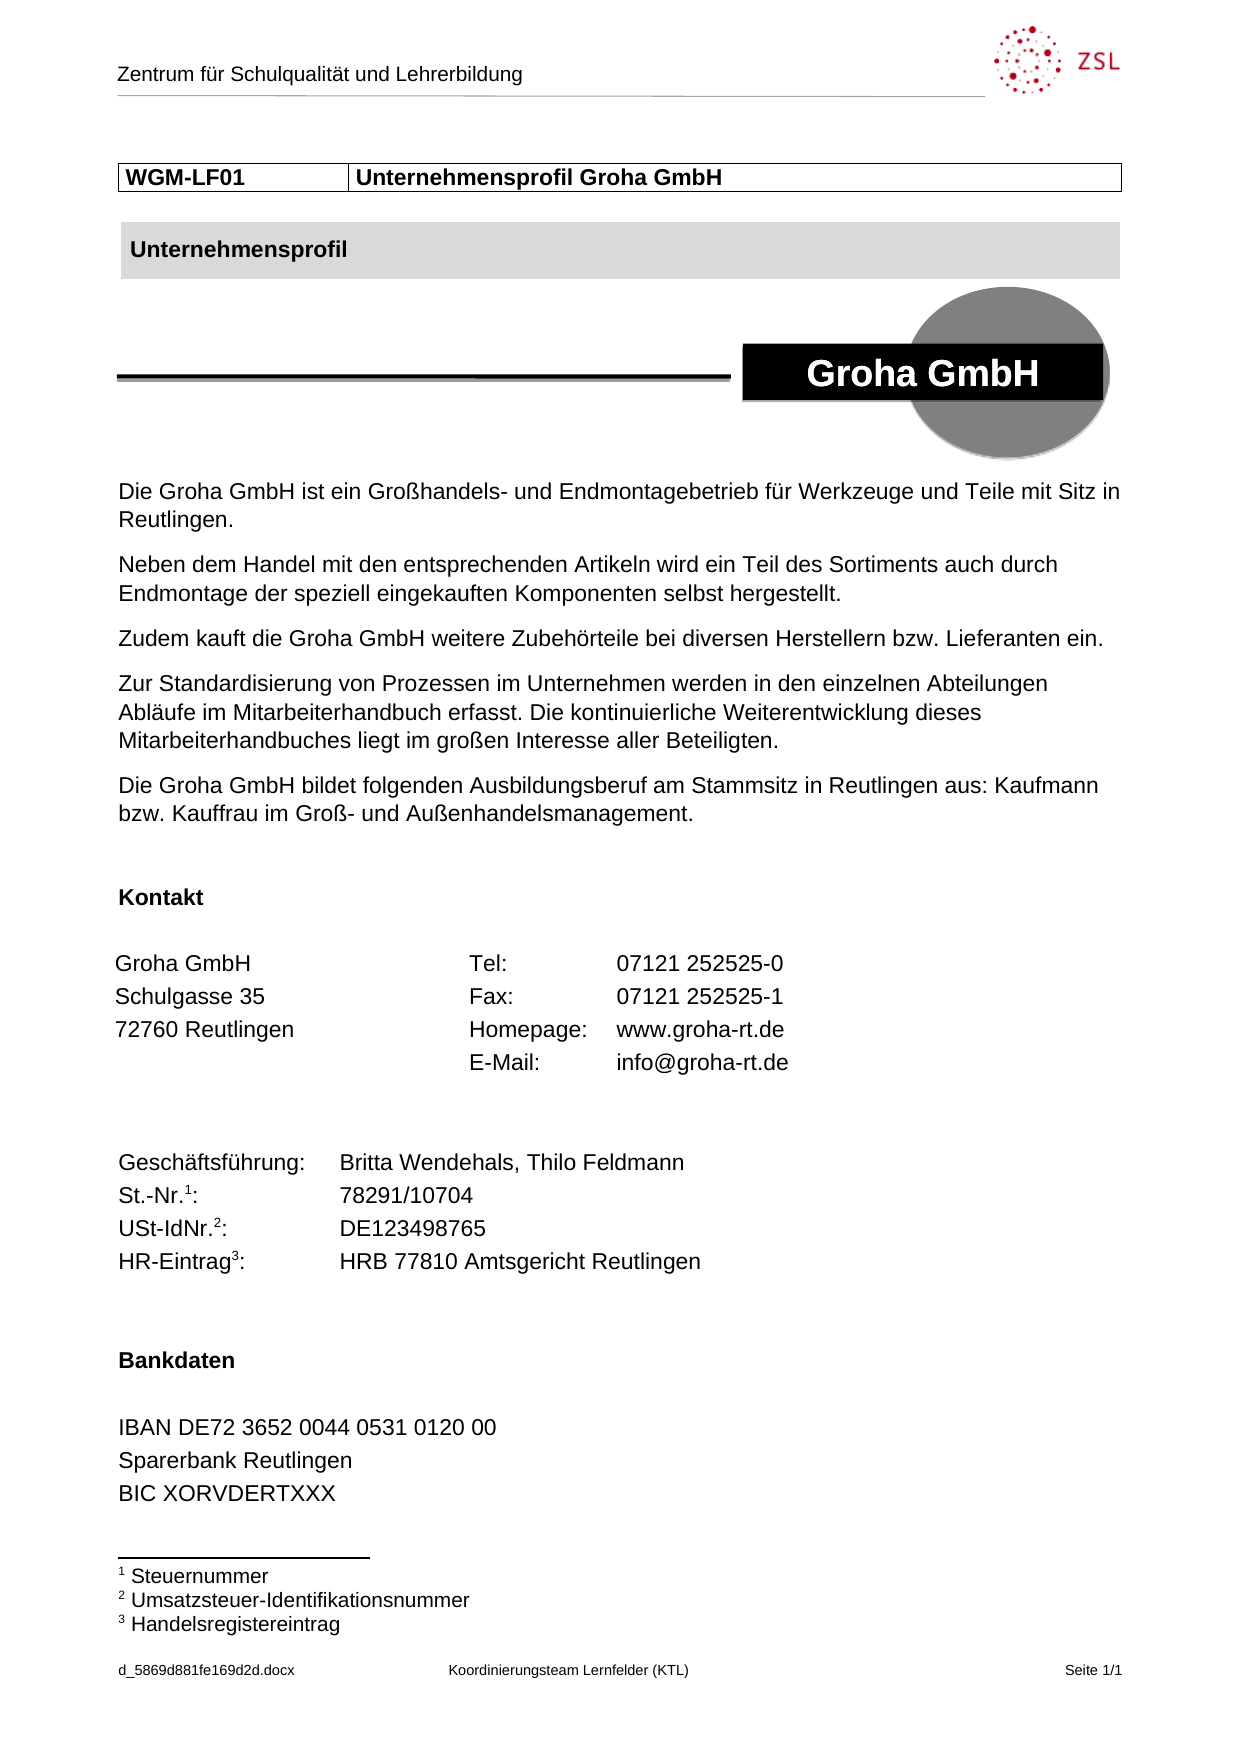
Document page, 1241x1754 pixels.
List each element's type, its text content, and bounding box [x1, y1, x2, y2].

text Die Groha GmbH ist ein Großhandels- und Endmontagebetrieb für Werkzeuge und Teile mit Sitz in Reutlingen. [118, 478, 1122, 533]
text Sparerbank Reutlingen [118, 1442, 1122, 1475]
text Unternehmensprofil [122, 224, 1119, 278]
picture [992, 25, 1122, 96]
text Zur Standardisierung von Prozessen im Unternehmen werden in den einzelnen Abteilungen Abläufe im Mitarbeiterhandbuch erfasst. Die kontinuierliche Weiterentwicklung dieses Mitarbeiterhandbuches liegt im großen Interesse aller Beteiligten. [118, 670, 1122, 753]
table_header WGM-LF01 [119, 164, 348, 191]
text HR-Eintrag: HRB 77810 Amtsgericht Reutlingen [118, 1243, 1122, 1276]
table_header Tel: 07121 252525-0 Fax: 07121 252525-1 Homepage: www.groha-rt.de E-Mail: info@groha-rt.de [458, 945, 1074, 1077]
text St.-Nr.: 78291/10704 [118, 1177, 1122, 1210]
text USt-IdNr.: DE123498765 [118, 1210, 1122, 1243]
text Bankdaten [118, 1342, 1122, 1376]
text Neben dem Handel mit den entsprechenden Artikeln wird ein Teil des Sortiments auch durch Endmontage der speziell eingekauften Komponenten selbst hergestellt. [118, 551, 1122, 606]
table_header Unternehmensprofil Groha GmbH [349, 164, 1121, 191]
text Die Groha GmbH bildet folgenden Ausbildungsberuf am Stammsitz in Reutlingen aus: Kaufmann bzw. Kauffrau im Groß- und Außenhandelsmanagement. [118, 772, 1122, 827]
text Kontakt [118, 879, 1122, 912]
text BIC XORVDERTXXX [118, 1475, 1122, 1508]
text Geschäftsführung: Britta Wendehals, Thilo Feldmann [118, 1144, 1122, 1177]
table_header Groha GmbH Schulgasse 35 72760 Reutlingen [103, 945, 458, 1077]
text IBAN DE72 3652 0044 0531 0120 00 [118, 1409, 1122, 1442]
text Zudem kauft die Groha GmbH weitere Zubehörteile bei diversen Herstellern bzw. Lieferanten ein. [118, 625, 1122, 651]
